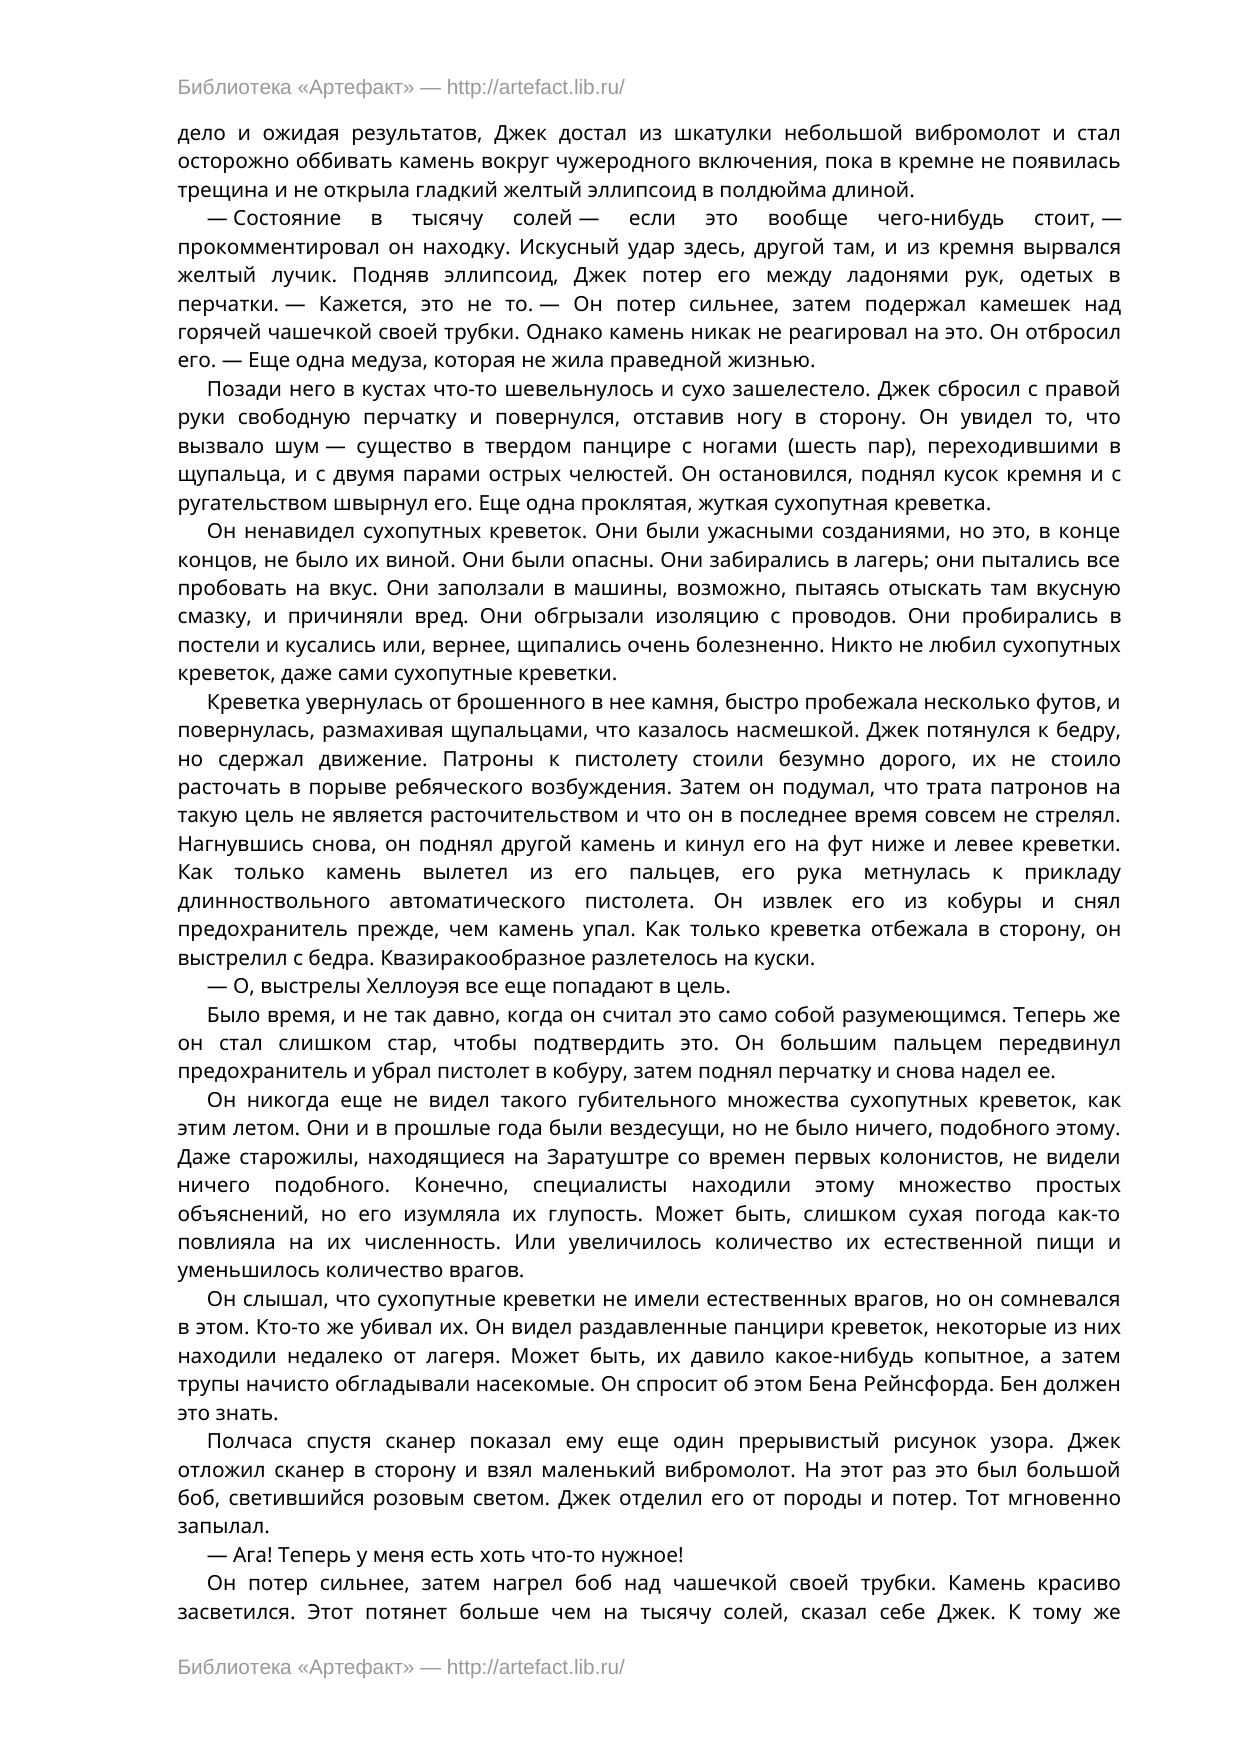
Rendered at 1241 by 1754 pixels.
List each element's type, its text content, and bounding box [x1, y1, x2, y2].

text — О, выстрелы Хеллоуэя все еще попадают в цель. [177, 971, 1122, 1000]
text Он слышал, что сухопутные креветки не имели естественных врагов, но он сомневался в этом. Кто-то же убивал их. Он видел раздавленные панцири креветок, некоторые из них находили недалеко от лагеря. Может быть, их давило какое-нибудь копытное, а затем трупы начисто обгладывали насекомые. Он спросит об этом Бена Рейнсфорда. Бен должен это знать. [177, 1284, 1122, 1426]
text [177, 1568, 1122, 1625]
text Полчаса спустя сканер показал ему еще один прерывистый рисунок узора. Джек отложил сканер в сторону и взял маленький вибромолот. На этот раз это был большой боб, светившийся розовым светом. Джек отделил его от породы и потер. Тот мгновенно запылал. [177, 1426, 1122, 1540]
text Было время, и не так давно, когда он считал это само собой разумеющимся. Теперь же он стал слишком стар, чтобы подтвердить это. Он большим пальцем передвинул предохранитель и убрал пистолет в кобуру, затем поднял перчатку и снова надел ее. [177, 1000, 1122, 1085]
text Он ненавидел сухопутных креветок. Они были ужасными созданиями, но это, в конце концов, не было их виной. Они были опасны. Они забирались в лагерь; они пытались все пробовать на вкус. Они заползали в машины, возможно, пытаясь отыскать там вкусную смазку, и причиняли вред. Они обгрызали изоляцию с проводов. Они пробирались в постели и кусались или, вернее, щипались очень болезненно. Никто не любил сухопутных креветок, даже сами сухопутные креветки. [177, 516, 1122, 687]
text — Состояние в тысячу солей — если это вообще чего-нибудь стоит, — прокомментировал он находку. Искусный удар здесь, другой там, и из кремня вырвался желтый лучик. Подняв эллипсоид, Джек потер его между ладонями рук, одетых в перчатки. — Кажется, это не то. — Он потер сильнее, затем подержал камешек над горячей чашечкой своей трубки. Однако камень никак не реагировал на это. Он отбросил его. — Еще одна медуза, которая не жила праведной жизнью. [177, 203, 1122, 374]
text Он никогда еще не видел такого губительного множества сухопутных креветок, как этим летом. Они и в прошлые года были вездесущи, но не было ничего, подобного этому. Даже старожилы, находящиеся на Заратуштре со времен первых колонистов, не видели ничего подобного. Конечно, специалисты находили этому множество простых объяснений, но его изумляла их глупость. Может быть, слишком сухая погода как-то повлияла на их численность. Или увеличилось количество их естественной пищи и уменьшилось количество врагов. [177, 1085, 1122, 1284]
text Позади него в кустах что-то шевельнулось и сухо зашелестело. Джек сбросил с правой руки свободную перчатку и повернулся, отставив ногу в сторону. Он увидел то, что вызвало шум — существо в твердом панцире с ногами (шесть пар), переходившими в щупальца, и с двумя парами острых челюстей. Он остановился, поднял кусок кремня и с ругательством швырнул его. Еще одна проклятая, жуткая сухопутная креветка. [177, 374, 1122, 516]
text — Ага! Теперь у меня есть хоть что-то нужное! [177, 1540, 1122, 1568]
text Креветка увернулась от брошенного в нее камня, быстро пробежала несколько футов, и повернулась, размахивая щупальцами, что казалось насмешкой. Джек потянулся к бедру, но сдержал движение. Патроны к пистолету стоили безумно дорого, их не стоило расточать в порыве ребяческого возбуждения. Затем он подумал, что трата патронов на такую цель не является расточительством и что он в последнее время совсем не стрелял. Нагнувшись снова, он поднял другой камень и кинул его на фут ниже и левее креветки. Как только камень вылетел из его пальцев, его рука метнулась к прикладу длинноствольного автоматического пистолета. Он извлек его из кобуры и снял предохранитель прежде, чем камень упал. Как только креветка отбежала в сторону, он выстрелил с бедра. Квазиракообразное разлетелось на куски. [177, 687, 1122, 971]
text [177, 118, 1122, 203]
